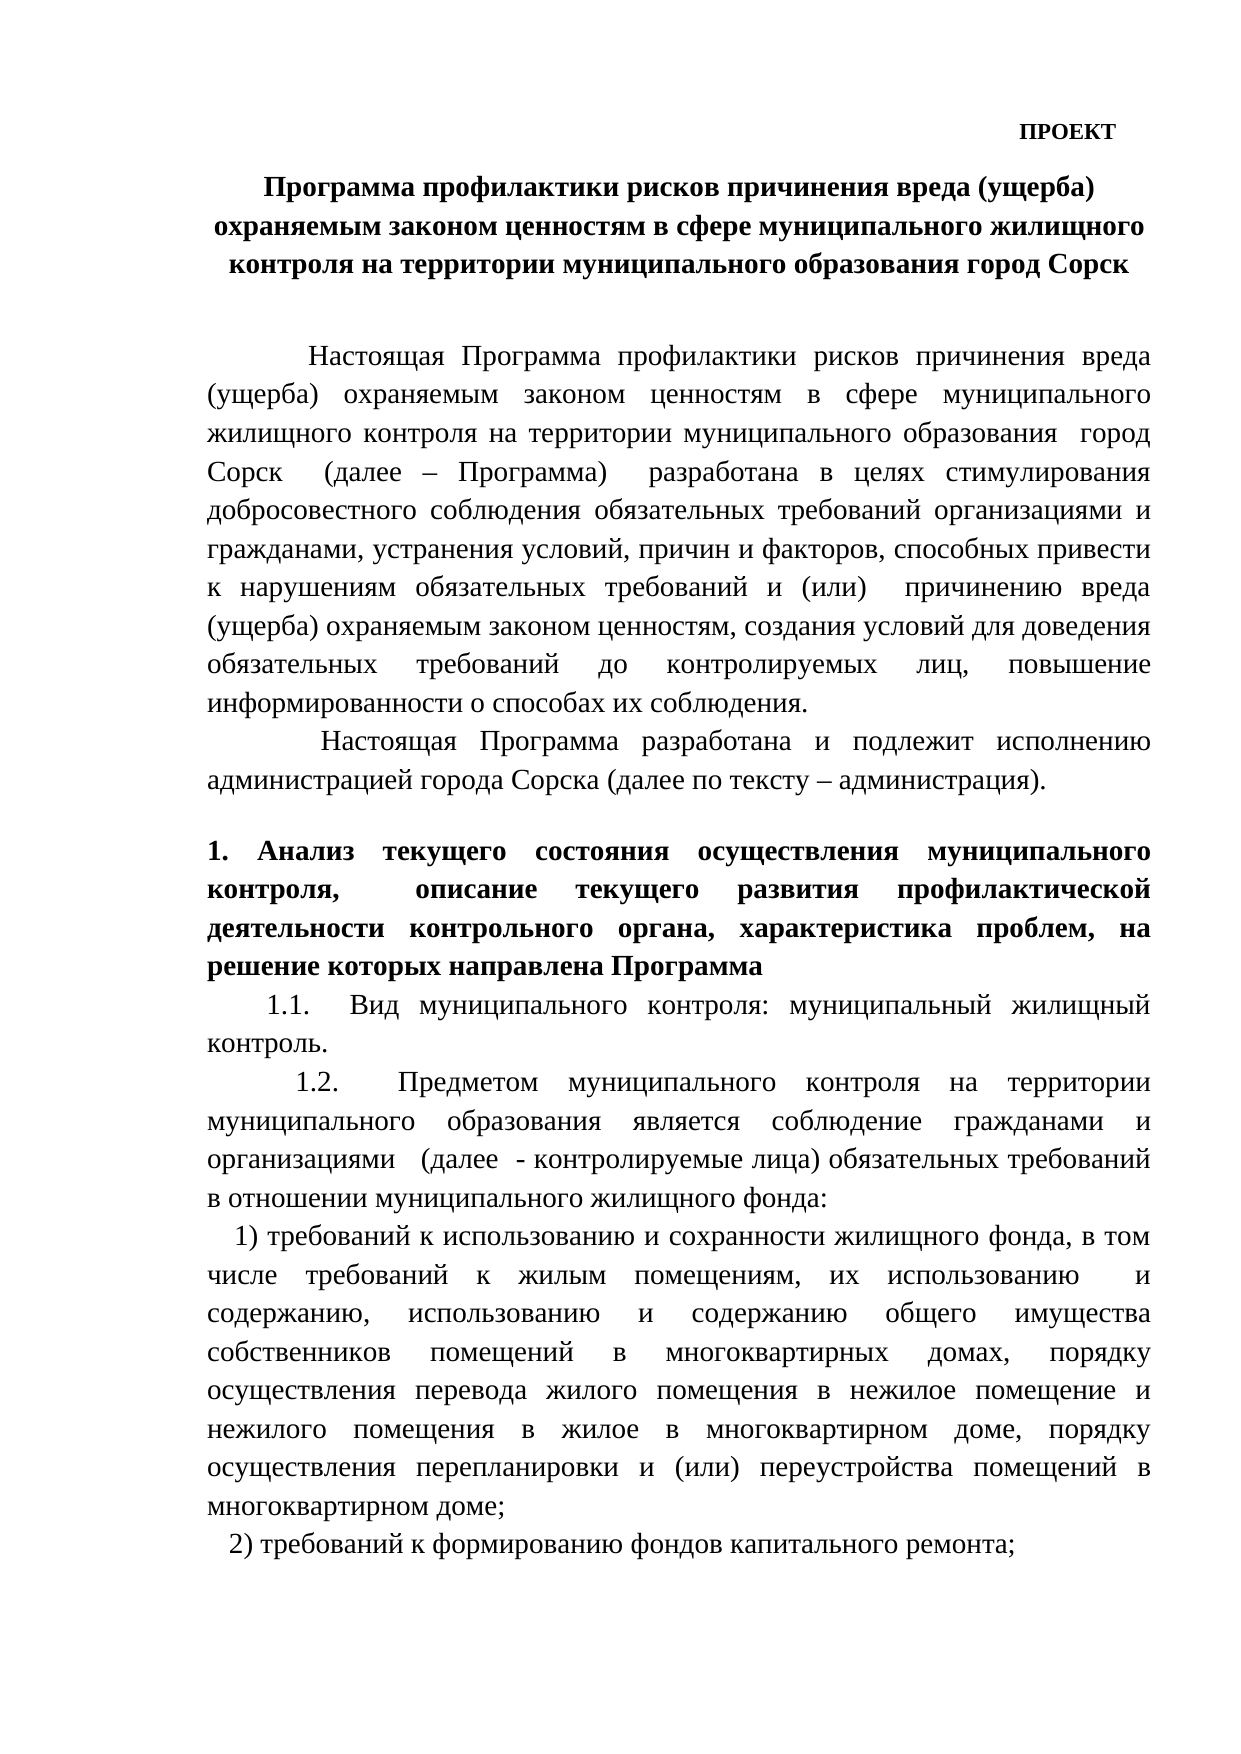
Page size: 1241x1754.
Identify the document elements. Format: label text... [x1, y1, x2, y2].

text 1.2. Предметом муниципального контроля на территории муниципального образования является соблюдение гражданами и организациями (далее - контролируемые лица) обязательных требований в отношении муниципального жилищного фонда: [207, 1064, 1152, 1213]
text 1. Анализ текущего состояния осуществления муниципального контроля, описание текущего развития профилактической деятельности контрольного органа, характеристика проблем, на решение которых направлена Программа [207, 833, 1152, 982]
text 2) требований к формированию фондов капитального ремонта; [207, 1527, 1152, 1560]
text 1.1. Вид муниципального контроля: муниципальный жилищный контроль. [207, 987, 1152, 1059]
text Настоящая Программа профилактики рисков причинения вреда (ущерба) охраняемым законом ценностям в сфере муниципального жилищного контроля на территории муниципального образования город Сорск (далее – Программа) разработана в целях стимулирования добросовестного соблюдения обязательных требований организациями и гражданами, устранения условий, причин и факторов, способных привести к нарушениям обязательных требований и (или) причинению вреда (ущерба) охраняемым законом ценностям, создания условий для доведения обязательных требований до контролируемых лиц, повышение информированности о способах их соблюдения. [207, 338, 1152, 718]
text ПРОЕКТ [207, 118, 1152, 144]
text Программа профилактики рисков причинения вреда (ущерба) охраняемым законом ценностям в сфере муниципального жилищного контроля на территории муниципального образования город Сорск [207, 169, 1152, 280]
text Настоящая Программа разработана и подлежит исполнению администрацией города Сорска (далее по тексту – администрация). [207, 723, 1152, 796]
text 1) требований к использованию и сохранности жилищного фонда, в том числе требований к жилым помещениям, их использованию и содержанию, использованию и содержанию общего имущества собственников помещений в многоквартирных домах, порядку осуществления перевода жилого помещения в нежилое помещение и нежилого помещения в жилое в многоквартирном доме, порядку осуществления перепланировки и (или) переустройства помещений в многоквартирном доме; [207, 1218, 1152, 1522]
